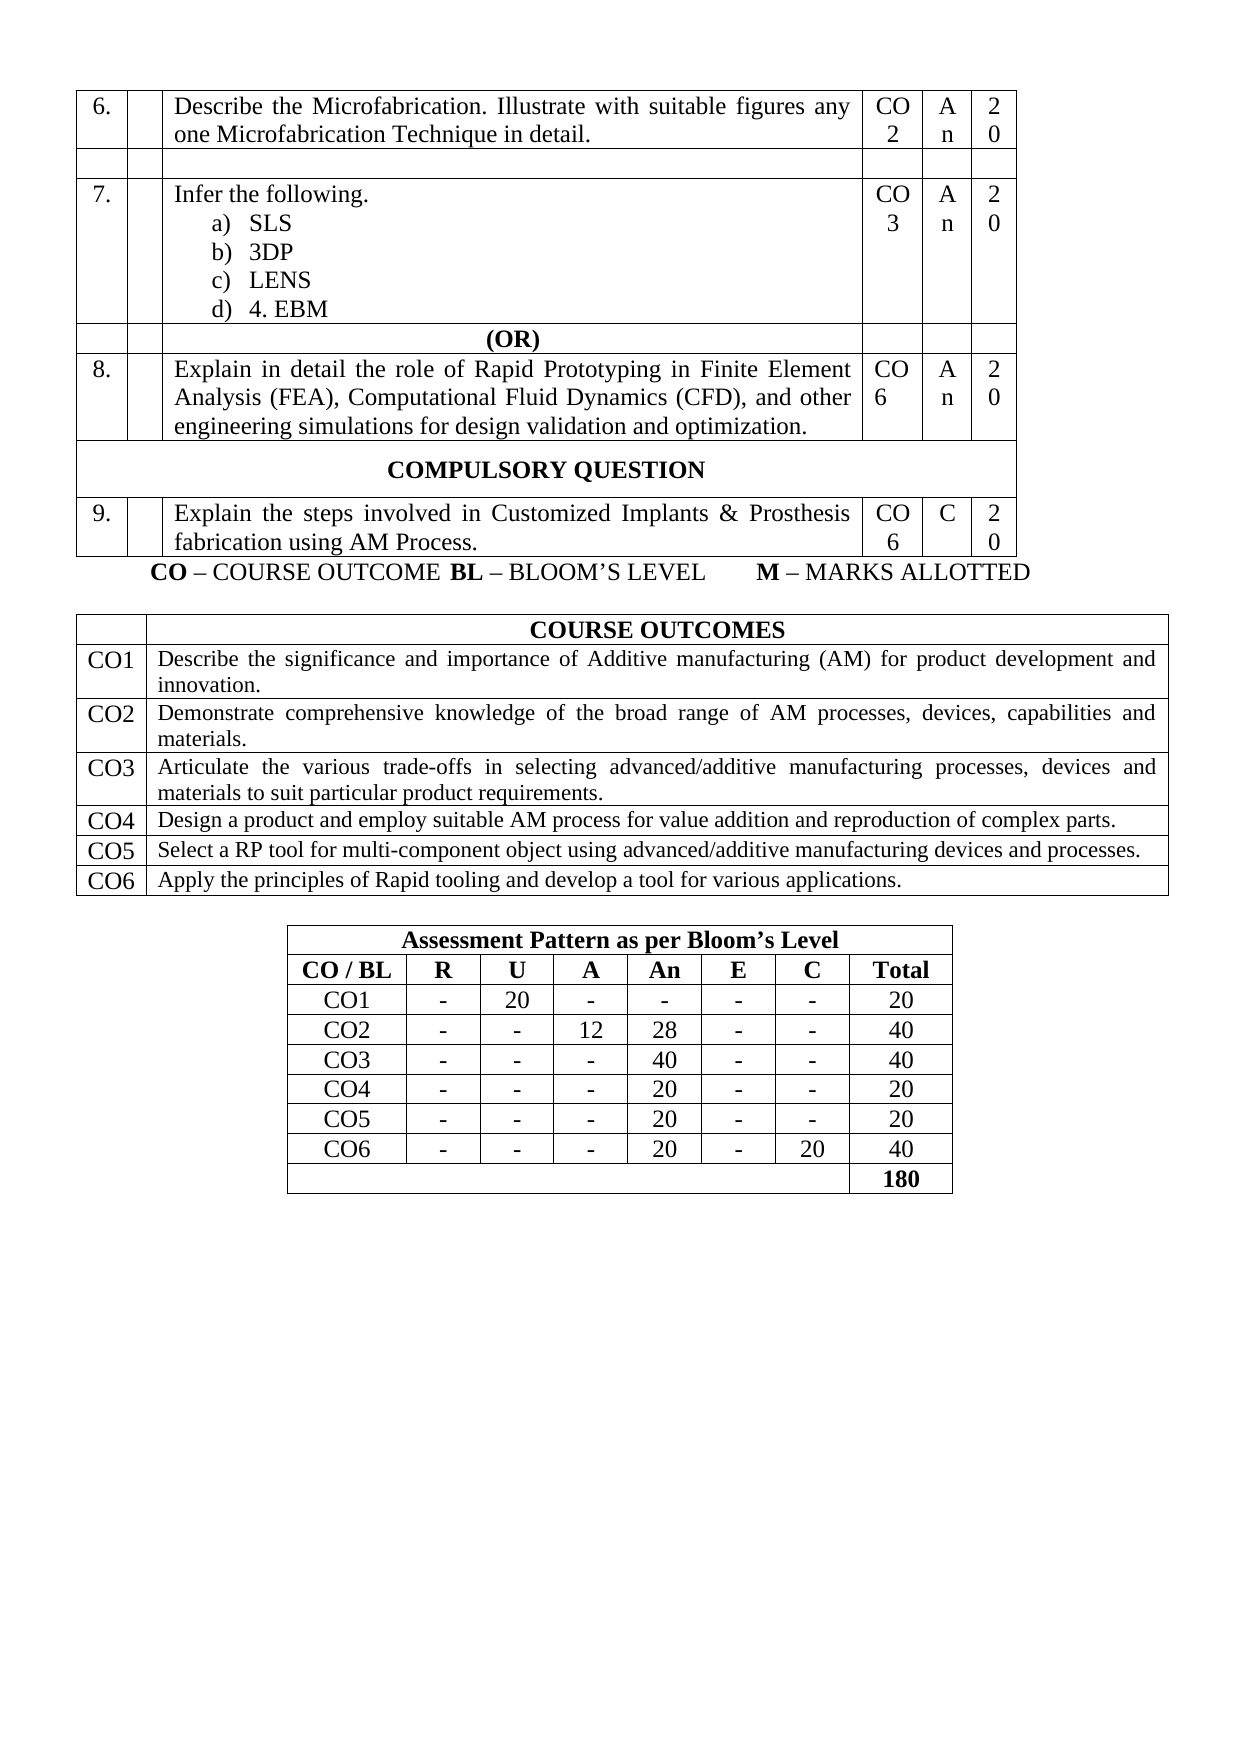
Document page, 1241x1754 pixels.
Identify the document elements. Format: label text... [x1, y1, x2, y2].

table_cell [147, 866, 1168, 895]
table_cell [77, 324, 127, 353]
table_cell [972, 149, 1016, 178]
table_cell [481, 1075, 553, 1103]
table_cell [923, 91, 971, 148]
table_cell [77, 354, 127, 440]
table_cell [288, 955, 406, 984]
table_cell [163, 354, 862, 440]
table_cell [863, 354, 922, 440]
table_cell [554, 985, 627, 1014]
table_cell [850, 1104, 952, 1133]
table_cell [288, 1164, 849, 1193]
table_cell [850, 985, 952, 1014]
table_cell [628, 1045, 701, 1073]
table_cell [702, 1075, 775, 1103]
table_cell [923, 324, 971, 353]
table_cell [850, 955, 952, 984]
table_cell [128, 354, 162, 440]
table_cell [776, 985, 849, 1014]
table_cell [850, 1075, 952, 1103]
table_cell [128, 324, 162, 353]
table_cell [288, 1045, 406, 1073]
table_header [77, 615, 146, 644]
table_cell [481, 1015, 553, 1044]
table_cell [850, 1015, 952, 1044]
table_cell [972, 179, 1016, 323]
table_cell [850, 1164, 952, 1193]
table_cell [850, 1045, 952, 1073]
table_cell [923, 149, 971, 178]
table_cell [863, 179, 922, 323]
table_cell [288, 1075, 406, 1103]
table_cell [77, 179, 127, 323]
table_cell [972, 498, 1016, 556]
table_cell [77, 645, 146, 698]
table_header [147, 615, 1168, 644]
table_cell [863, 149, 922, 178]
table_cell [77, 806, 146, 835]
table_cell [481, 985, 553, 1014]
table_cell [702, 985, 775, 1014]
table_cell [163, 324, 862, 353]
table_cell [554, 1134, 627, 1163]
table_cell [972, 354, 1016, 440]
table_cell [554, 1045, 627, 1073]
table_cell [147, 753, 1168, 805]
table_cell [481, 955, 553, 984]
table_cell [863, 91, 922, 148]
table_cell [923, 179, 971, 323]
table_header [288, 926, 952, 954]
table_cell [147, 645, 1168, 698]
text CO – COURSE OUTCOME BL – BLOOM’S LEVEL M – MARKS ALLOTTED [150, 557, 1090, 586]
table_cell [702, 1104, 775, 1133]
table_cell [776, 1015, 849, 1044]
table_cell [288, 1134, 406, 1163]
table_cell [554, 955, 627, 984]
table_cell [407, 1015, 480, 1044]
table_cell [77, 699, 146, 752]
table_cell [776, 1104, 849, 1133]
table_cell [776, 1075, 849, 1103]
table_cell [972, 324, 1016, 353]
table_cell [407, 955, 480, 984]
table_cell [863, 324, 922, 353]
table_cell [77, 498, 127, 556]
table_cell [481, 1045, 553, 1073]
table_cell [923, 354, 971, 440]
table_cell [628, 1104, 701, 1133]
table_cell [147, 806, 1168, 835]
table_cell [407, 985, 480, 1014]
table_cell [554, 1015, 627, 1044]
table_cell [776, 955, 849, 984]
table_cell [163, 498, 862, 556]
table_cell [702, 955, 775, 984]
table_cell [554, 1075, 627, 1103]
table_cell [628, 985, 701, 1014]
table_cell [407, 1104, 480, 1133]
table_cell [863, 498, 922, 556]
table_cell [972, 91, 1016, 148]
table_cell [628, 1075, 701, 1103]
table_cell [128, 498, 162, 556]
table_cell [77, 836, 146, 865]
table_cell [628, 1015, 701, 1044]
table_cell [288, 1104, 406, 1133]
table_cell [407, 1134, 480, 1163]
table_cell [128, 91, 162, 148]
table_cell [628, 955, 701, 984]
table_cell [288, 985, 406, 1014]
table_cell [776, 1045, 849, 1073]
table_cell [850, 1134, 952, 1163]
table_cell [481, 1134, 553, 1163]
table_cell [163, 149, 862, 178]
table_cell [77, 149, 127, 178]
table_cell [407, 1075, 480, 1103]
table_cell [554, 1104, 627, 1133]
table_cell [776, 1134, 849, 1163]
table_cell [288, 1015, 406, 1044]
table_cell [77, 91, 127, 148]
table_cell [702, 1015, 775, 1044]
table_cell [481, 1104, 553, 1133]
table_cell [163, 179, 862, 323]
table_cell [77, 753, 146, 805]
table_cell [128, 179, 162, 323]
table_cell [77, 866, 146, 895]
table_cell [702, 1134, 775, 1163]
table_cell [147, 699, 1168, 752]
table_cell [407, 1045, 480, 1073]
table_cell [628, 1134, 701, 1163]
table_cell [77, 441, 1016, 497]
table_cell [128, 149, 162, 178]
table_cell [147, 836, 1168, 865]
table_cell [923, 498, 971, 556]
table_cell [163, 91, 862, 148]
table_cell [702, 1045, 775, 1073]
